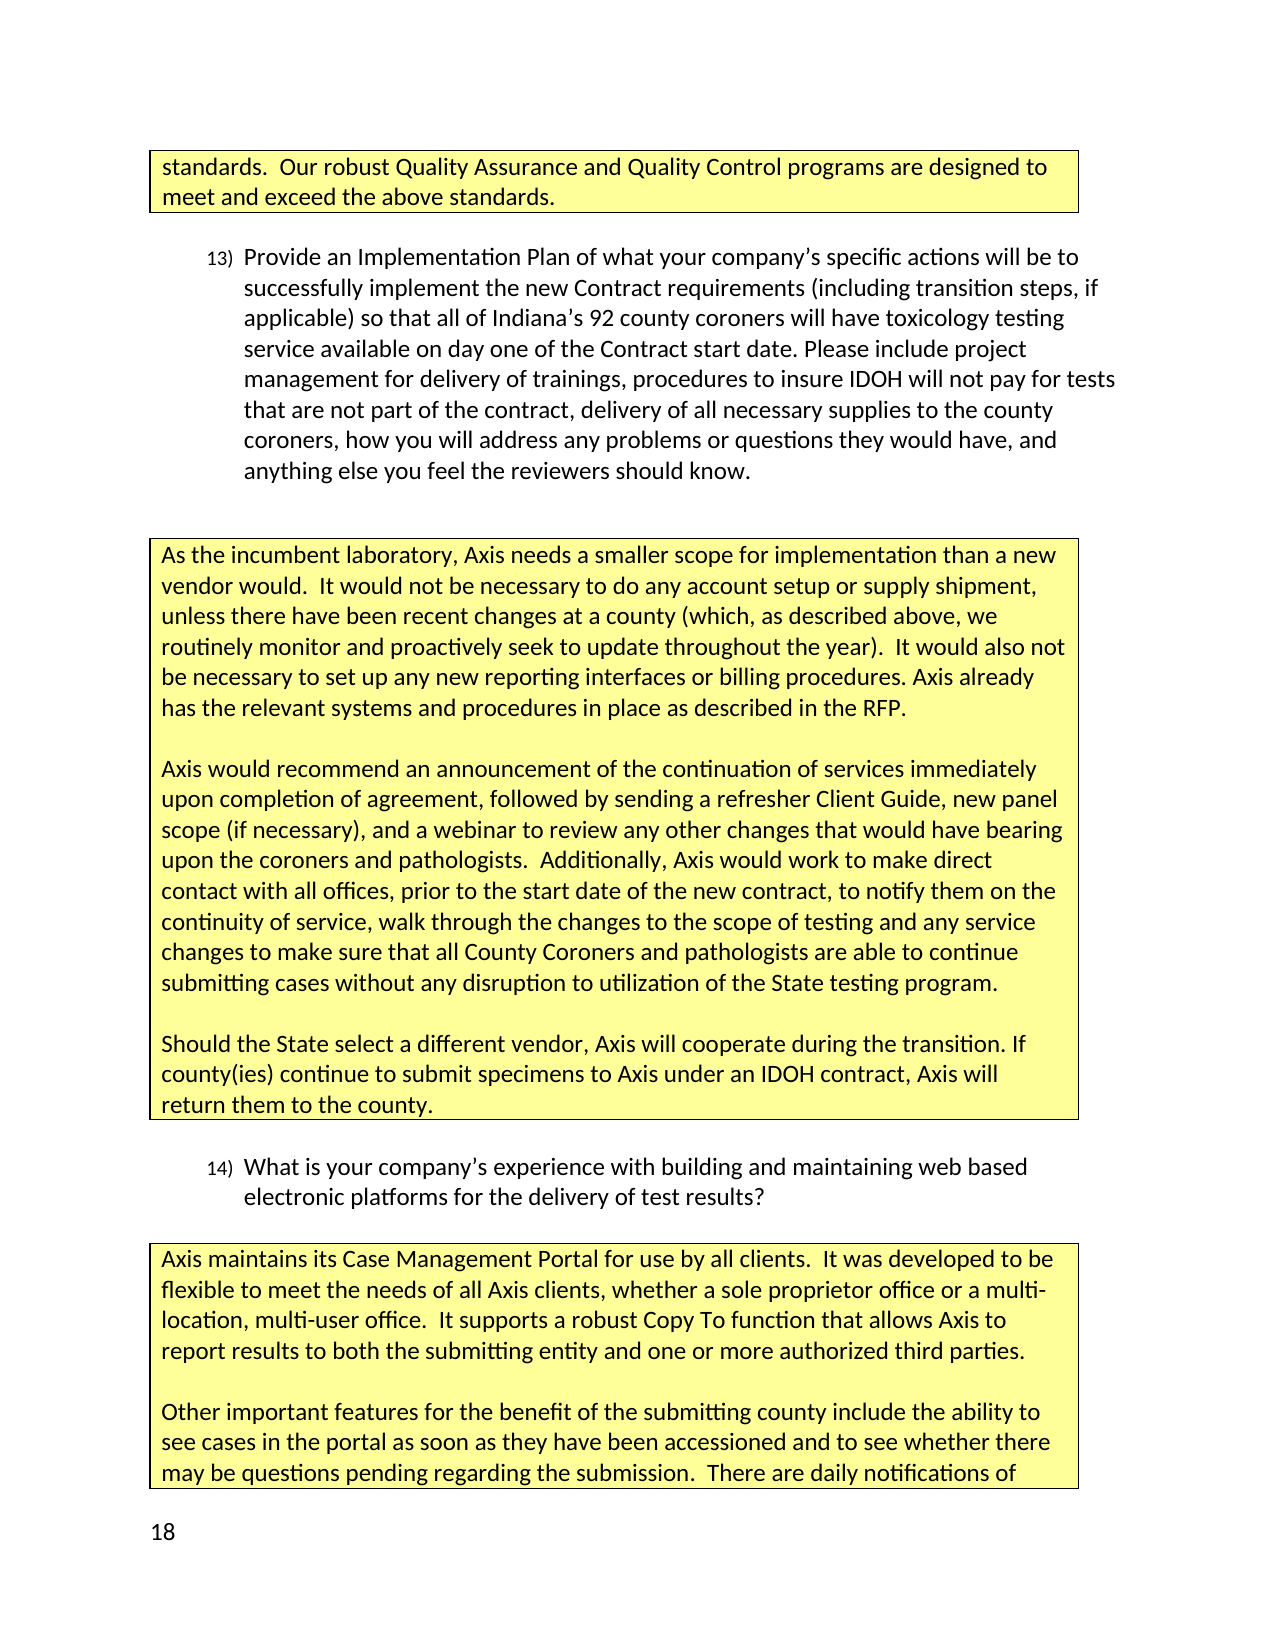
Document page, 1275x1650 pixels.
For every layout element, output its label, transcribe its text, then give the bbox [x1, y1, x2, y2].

list Provide an Implementation Plan of what your company’s specific actions will be to successfully implement the new Contract requirements (including transition steps, if applicable) so that all of Indiana’s 92 county coroners will have toxicology testing service available on day one of the Contract start date. Please include project management for delivery of trainings, procedures to insure IDOH will not pay for tests that are not part of the contract, delivery of all necessary supplies to the county coroners, how you will address any problems or questions they would have, and anything else you feel the reviewers should know. [206, 241, 1125, 486]
list What is your company’s experience with building and maintaining web based electronic platforms for the delivery of test results? [206, 1151, 1125, 1212]
table_header As the incumbent laboratory, Axis needs a smaller scope for implementation than a new vendor would. It would not be necessary to do any account setup or supply shipment, unless there have been recent changes at a county (which, as described above, we routinely monitor and proactively seek to update throughout the year). It would also not be necessary to set up any new reporting interfaces or billing procedures. Axis already has the relevant systems and procedures in place as described in the RFP. Axis would recommend an announcement of the continuation of services immediately upon completion of agreement, followed by sending a refresher Client Guide, new panel scope (if necessary), and a webinar to review any other changes that would have bearing upon the coroners and pathologists. Additionally, Axis would work to make direct contact with all offices, prior to the start date of the new contract, to notify them on the continuity of service, walk through the changes to the scope of testing and any service changes to make sure that all County Coroners and pathologists are able to continue submitting cases without any disruption to utilization of the State testing program. Should the State select a different vendor, Axis will cooperate during the transition. If county(ies) continue to submit specimens to Axis under an IDOH contract, Axis will return them to the county. [151, 539, 1078, 1119]
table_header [151, 151, 1078, 212]
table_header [151, 1244, 1078, 1488]
